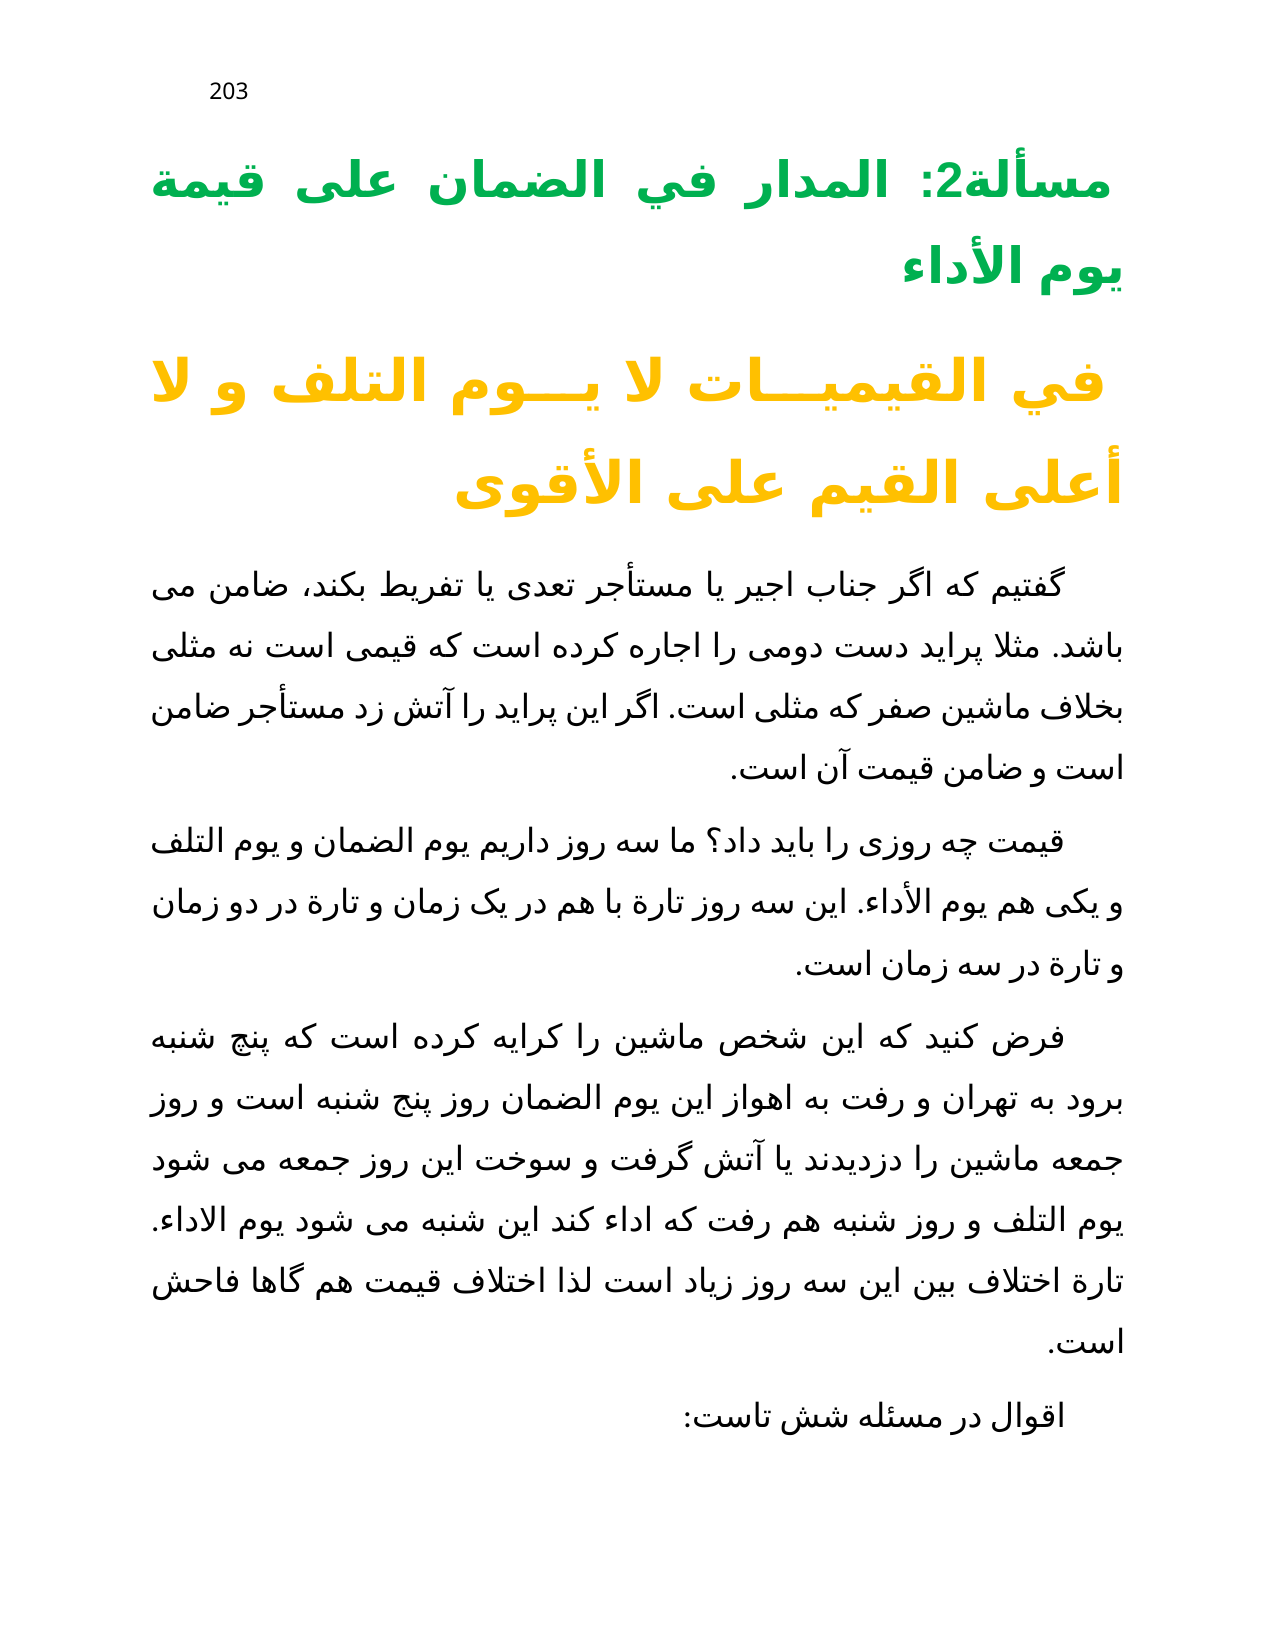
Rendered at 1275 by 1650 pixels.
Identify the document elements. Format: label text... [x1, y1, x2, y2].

text فرض کنید که این شخص ماشین را کرایه کرده است که پنچ شنبه برود به تهران و رفت به اهواز این یوم الضمان روز پنج شنبه است و روز جمعه ماشین را دزدیدند یا آتش گرفت و سوخت این روز جمعه می شود یوم التلف و روز شنبه هم رفت که اداء کند این شنبه می شود یوم الاداء. تارة اختلاف بین این سه روز زیاد است لذا اختلاف قیمت هم گاها فاحش است. [150, 1016, 1125, 1362]
text اقوال در مسئله شش تاست: [150, 1395, 1125, 1436]
text مسألة2: المدار في الضمان على قيمة يوم الأداء [150, 150, 1125, 294]
text في القيميات لا يوم التلف‌ و لا أعلى القيم على الأقوى‌ [150, 347, 1125, 517]
text گفتیم که اگر جناب اجیر یا مستأجر تعدی یا تفریط بکند، ضامن می باشد. مثلا پراید دست دومی را اجاره کرده است که قیمی است نه مثلی بخلاف ماشین صفر که مثلی است. اگر این پراید را آتش زد مستأجر ضامن است و ضامن قیمت آن است. [150, 564, 1125, 788]
text قیمت چه روزی را باید داد؟ ما سه روز داریم یوم الضمان و یوم التلف و یکی هم یوم الأداء. این سه روز تارة با هم در یک زمان و تارة در دو زمان و تارة در سه زمان است. [150, 820, 1125, 983]
